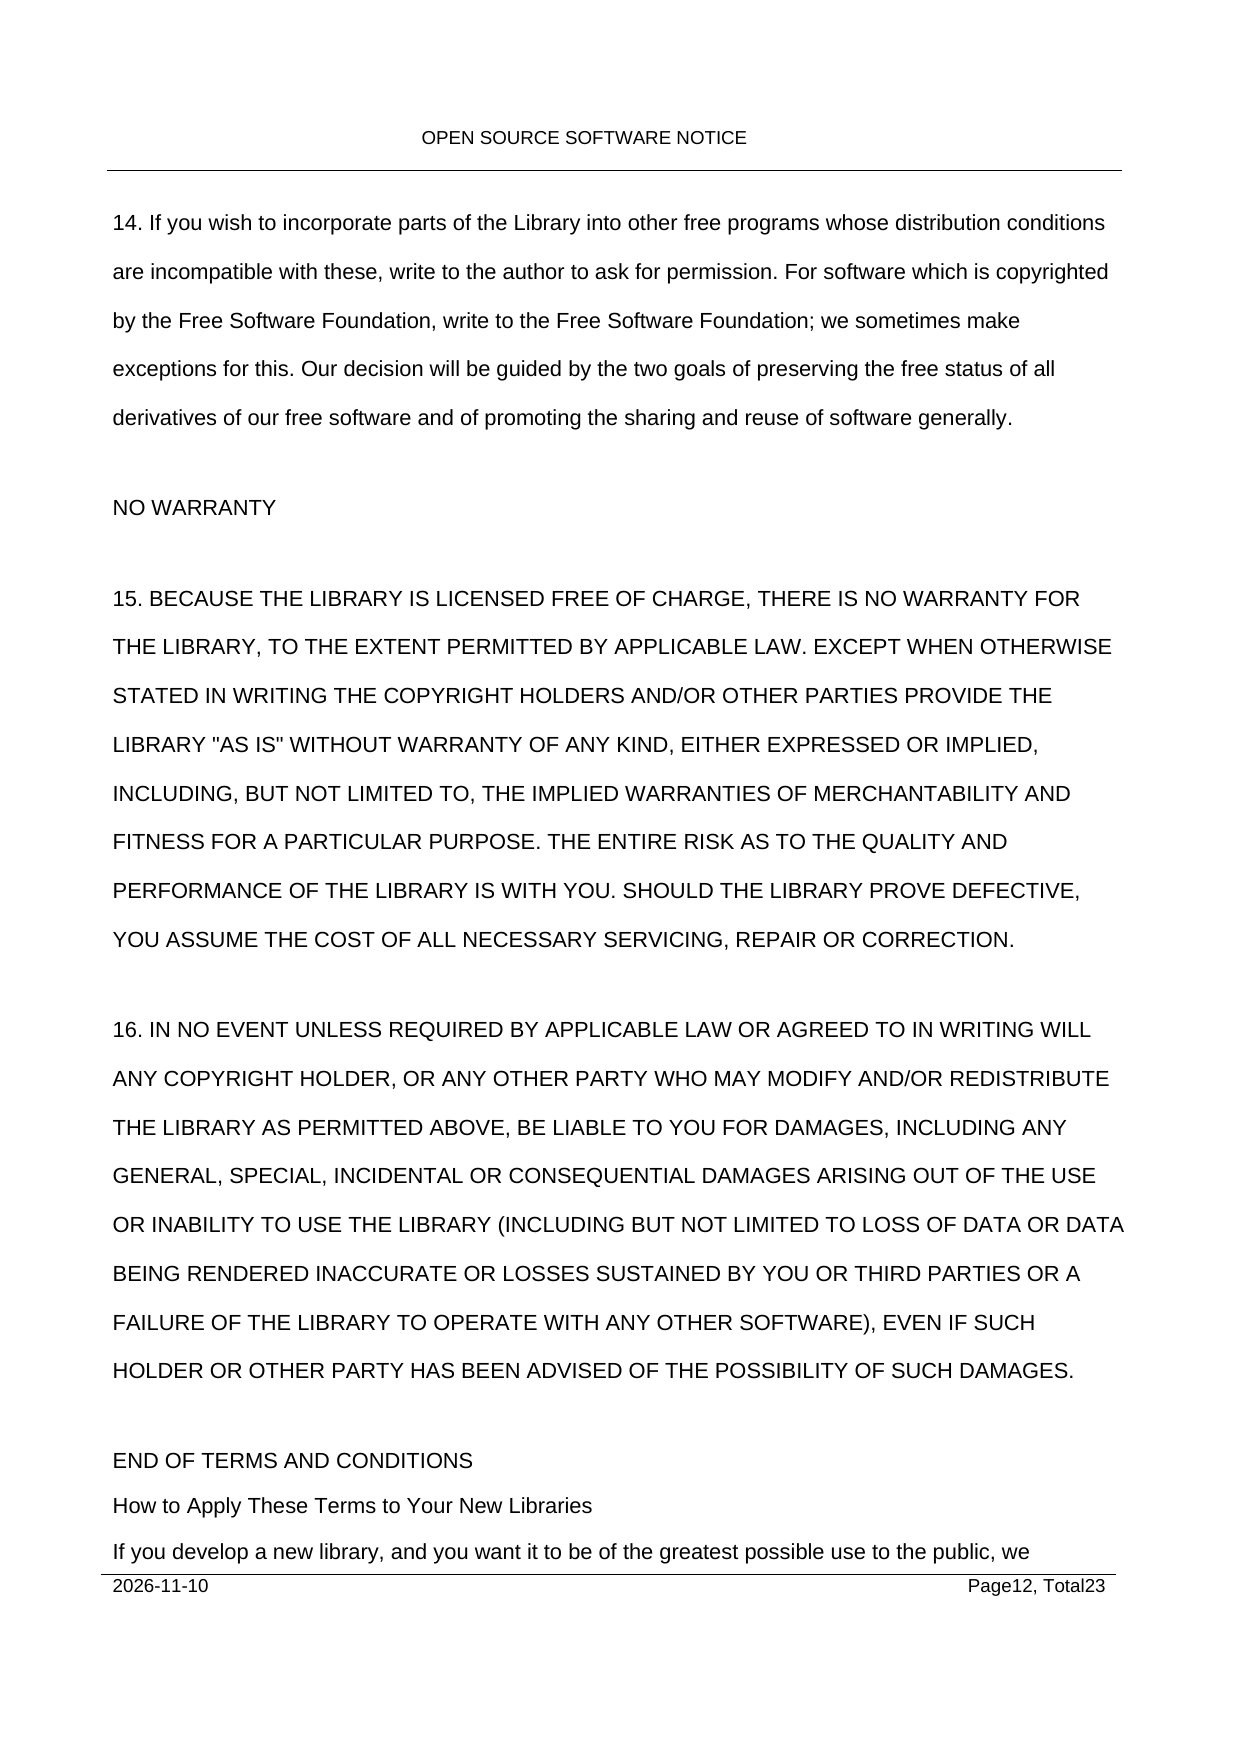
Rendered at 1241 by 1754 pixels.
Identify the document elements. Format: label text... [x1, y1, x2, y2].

text How to Apply These Terms to Your New Libraries [112, 1490, 1128, 1522]
text 15. BECAUSE THE LIBRARY IS LICENSED FREE OF CHARGE, THERE IS NO WARRANTY FOR THE LIBRARY, TO THE EXTENT PERMITTED BY APPLICABLE LAW. EXCEPT WHEN OTHERWISE STATED IN WRITING THE COPYRIGHT HOLDERS AND/OR OTHER PARTIES PROVIDE THE LIBRARY "AS IS" WITHOUT WARRANTY OF ANY KIND, EITHER EXPRESSED OR IMPLIED, INCLUDING, BUT NOT LIMITED TO, THE IMPLIED WARRANTIES OF MERCHANTABILITY AND FITNESS FOR A PARTICULAR PURPOSE. THE ENTIRE RISK AS TO THE QUALITY AND PERFORMANCE OF THE LIBRARY IS WITH YOU. SHOULD THE LIBRARY PROVE DEFECTIVE, YOU ASSUME THE COST OF ALL NECESSARY SERVICING, REPAIR OR CORRECTION. [112, 582, 1128, 956]
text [112, 1535, 1128, 1567]
text 16. IN NO EVENT UNLESS REQUIRED BY APPLICABLE LAW OR AGREED TO IN WRITING WILL ANY COPYRIGHT HOLDER, OR ANY OTHER PARTY WHO MAY MODIFY AND/OR REDISTRIBUTE THE LIBRARY AS PERMITTED ABOVE, BE LIABLE TO YOU FOR DAMAGES, INCLUDING ANY GENERAL, SPECIAL, INCIDENTAL OR CONSEQUENTIAL DAMAGES ARISING OUT OF THE USE OR INABILITY TO USE THE LIBRARY (INCLUDING BUT NOT LIMITED TO LOSS OF DATA OR DATA BEING RENDERED INACCURATE OR LOSSES SUSTAINED BY YOU OR THIRD PARTIES OR A FAILURE OF THE LIBRARY TO OPERATE WITH ANY OTHER SOFTWARE), EVEN IF SUCH HOLDER OR OTHER PARTY HAS BEEN ADVISED OF THE POSSIBILITY OF SUCH DAMAGES. [112, 1013, 1128, 1387]
text NO WARRANTY [112, 492, 1128, 524]
text END OF TERMS AND CONDITIONS [112, 1445, 1128, 1477]
text 14. If you wish to incorporate parts of the Library into other free programs whose distribution conditions are incompatible with these, write to the author to ask for permission. For software which is copyrighted by the Free Software Foundation, write to the Free Software Foundation; we sometimes make exceptions for this. Our decision will be guided by the two goals of preserving the free status of all derivatives of our free software and of promoting the sharing and reuse of software generally. [112, 206, 1128, 434]
